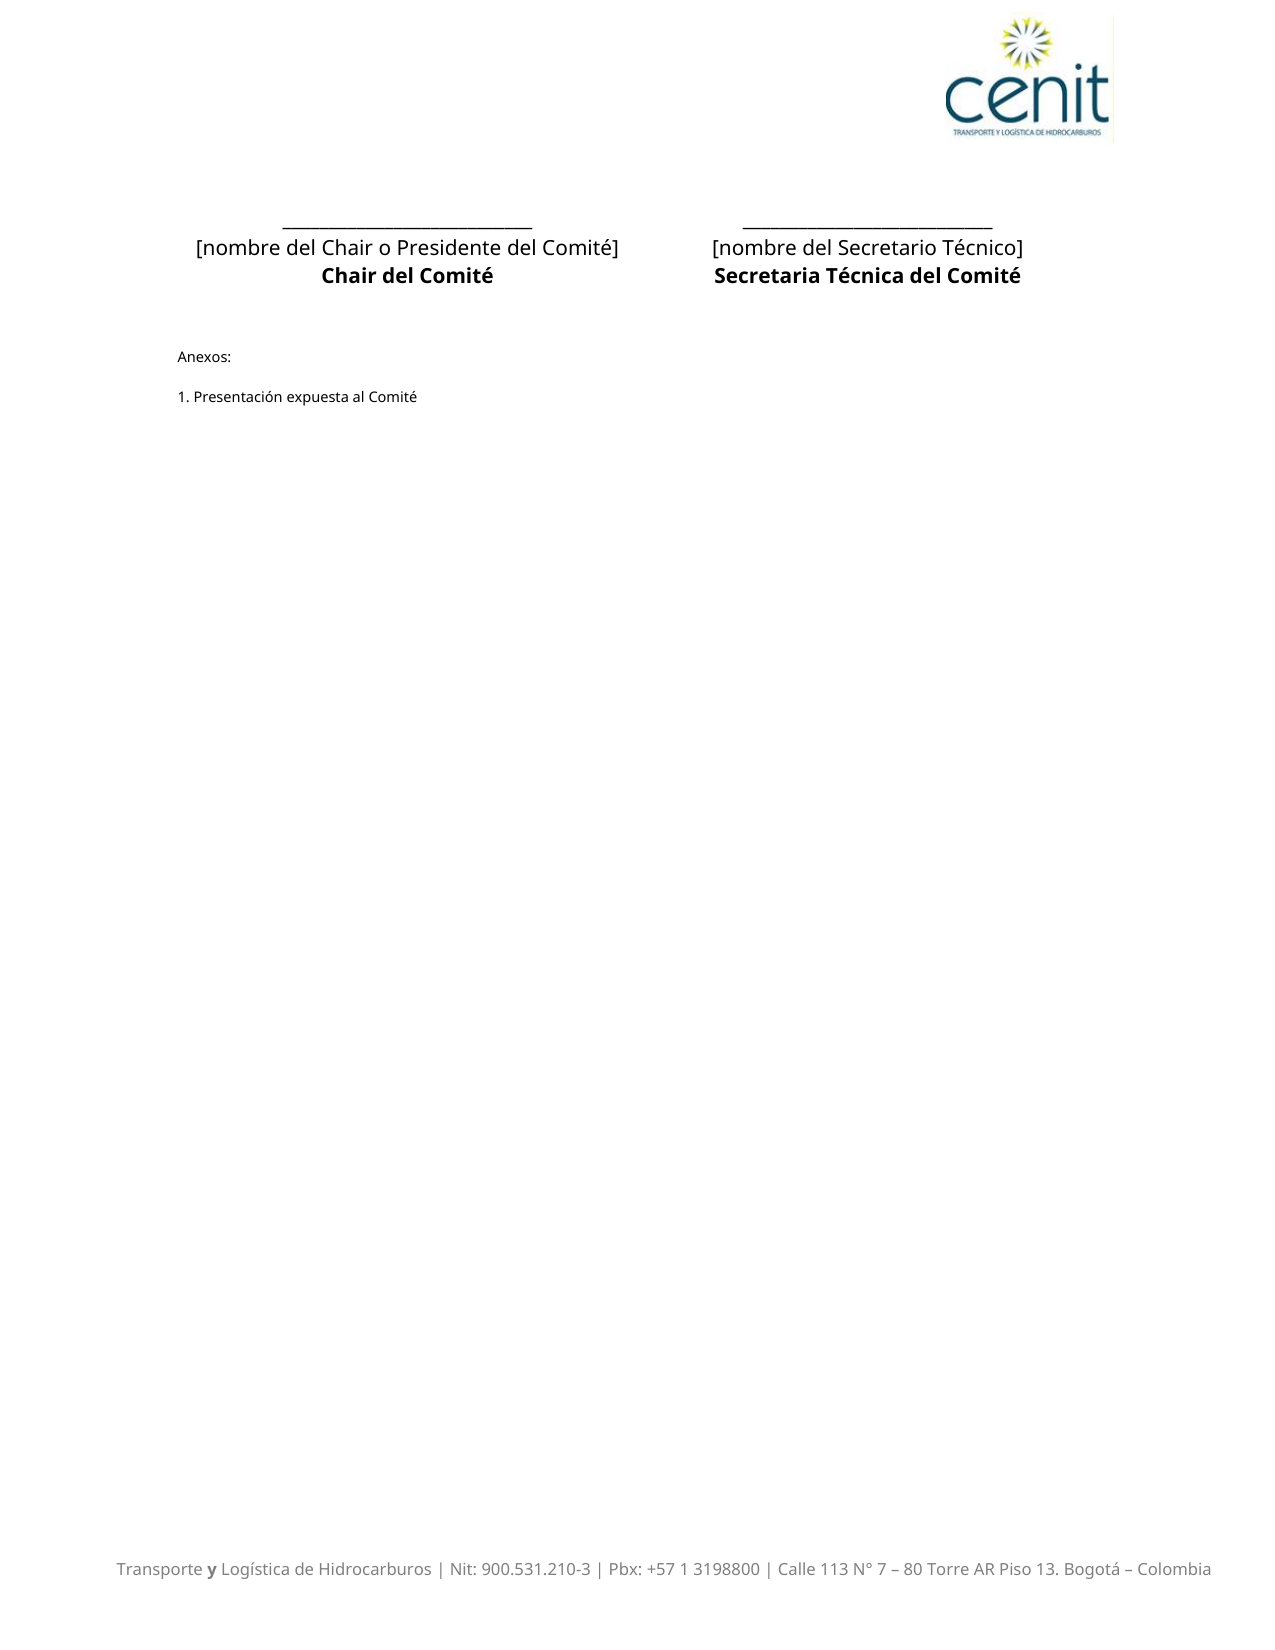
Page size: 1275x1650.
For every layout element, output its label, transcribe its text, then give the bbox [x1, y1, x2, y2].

text Anexos: [177, 347, 1098, 367]
picture [945, 12, 1114, 144]
table_header ___________________________ [nombre del Secretario Técnico] Secretaria Técnica del Comité [638, 205, 1098, 290]
table_header ___________________________ [nombre del Chair o Presidente del Comité] Chair del Comité [177, 205, 637, 290]
text 1. Presentación expuesta al Comité [177, 386, 1098, 406]
